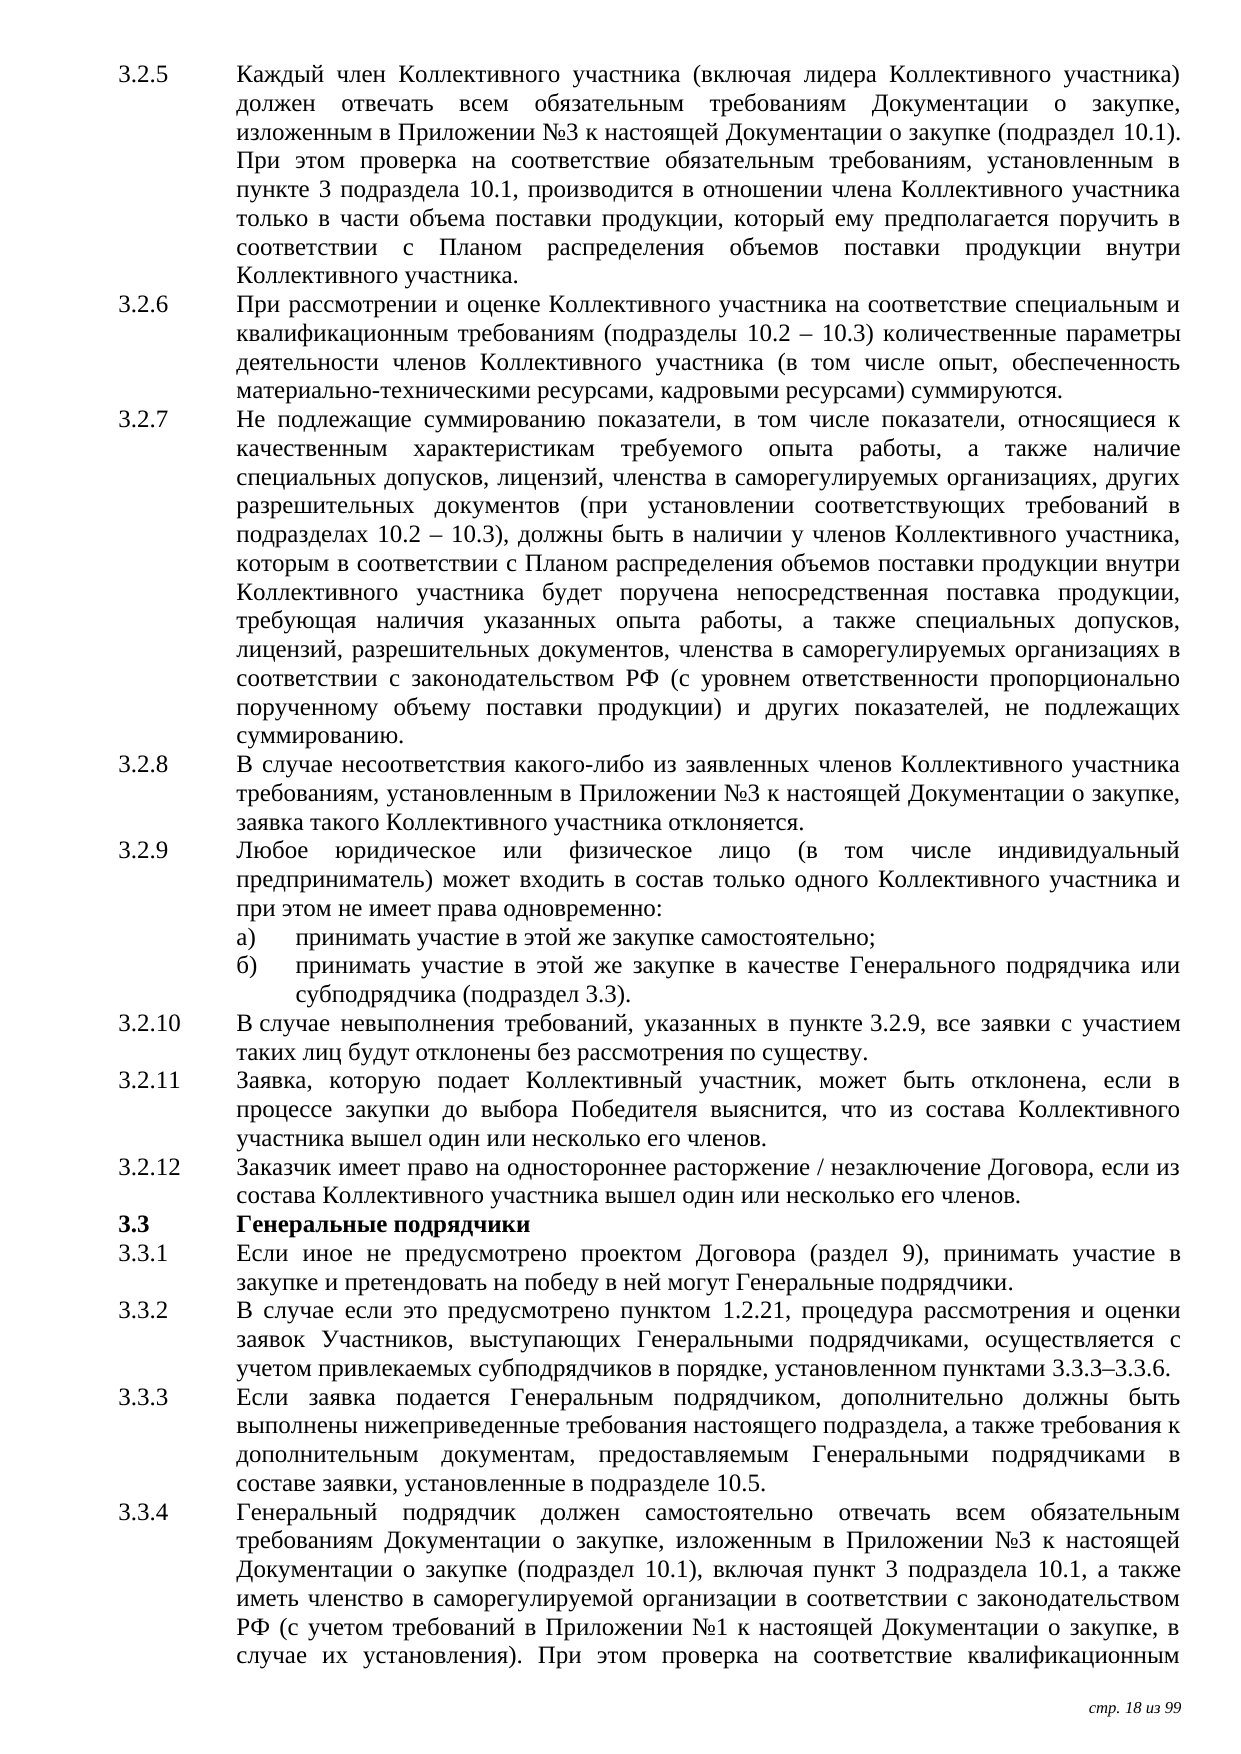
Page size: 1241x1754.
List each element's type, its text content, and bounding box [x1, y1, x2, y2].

text Каждый член Коллективного участника (включая лидера Коллективного участника) должен отвечать всем обязательным требованиям Документации о закупке, изложенным в Приложении №3 к настоящей Документации о закупке (подраздел 10.1). При этом проверка на соответствие обязательным требованиям, установленным в пункте 3 подраздела 10.1, производится в отношении члена Коллективного участника только в части объема поставки продукции, который ему предполагается поручить в соответствии с Планом распределения объемов поставки продукции внутри Коллективного участника. [118, 59, 1181, 289]
subtitle Генеральные подрядчики [118, 1209, 1181, 1238]
text Любое юридическое или физическое лицо (в том числе индивидуальный предприниматель) может входить в состав только одного Коллективного участника и при этом не имеет права одновременно: [118, 835, 1181, 922]
text Заказчик имеет право на одностороннее расторжение / незаключение Договора, если из состава Коллективного участника вышел один или несколько его членов. [118, 1152, 1181, 1209]
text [118, 1497, 1181, 1669]
text Заявка, которую подает Коллективный участник, может быть отклонена, если в процессе закупки до выбора Победителя выяснится, что из состава Коллективного участника вышел один или несколько его членов. [118, 1065, 1181, 1152]
text Если иное не предусмотрено проектом Договора (раздел 9), принимать участие в закупке и претендовать на победу в ней могут Генеральные подрядчики. [118, 1238, 1181, 1295]
text В случае несоответствия какого-либо из заявленных членов Коллективного участника требованиям, установленным в Приложении №3 к настоящей Документации о закупке, заявка такого Коллективного участника отклоняется. [118, 749, 1181, 835]
text Если заявка подается Генеральным подрядчиком, дополнительно должны быть выполнены нижеприведенные требования настоящего подраздела, а также требования к дополнительным документам, предоставляемым Генеральными подрядчиками в составе заявки, установленные в подразделе 10.5. [118, 1382, 1181, 1497]
text Не подлежащие суммированию показатели, в том числе показатели, относящиеся к качественным характеристикам требуемого опыта работы, а также наличие специальных допусков, лицензий, членства в саморегулируемых организациях, других разрешительных документов (при установлении соответствующих требований в подразделах 10.2 – 10.3), должны быть в наличии у членов Коллективного участника, которым в соответствии с Планом распределения объемов поставки продукции внутри Коллективного участника будет поручена непосредственная поставка продукции, требующая наличия указанных опыта работы, а также специальных допусков, лицензий, разрешительных документов, членства в саморегулируемых организациях в соответствии с законодательством РФ (с уровнем ответственности пропорционально порученному объему поставки продукции) и других показателей, не подлежащих суммированию. [118, 404, 1181, 749]
text принимать участие в этой же закупке самостоятельно; [236, 922, 1181, 950]
text принимать участие в этой же закупке в качестве Генерального подрядчика или субподрядчика (подраздел 3.3). [236, 950, 1181, 1008]
text При рассмотрении и оценке Коллективного участника на соответствие специальным и квалификационным требованиям (подразделы 10.2 – 10.3) количественные параметры деятельности членов Коллективного участника (в том числе опыт, обеспеченность материально-техническими ресурсами, кадровыми ресурсами) суммируются. [118, 289, 1181, 404]
text В случае если это предусмотрено пунктом 1.2.21, процедура рассмотрения и оценки заявок Участников, выступающих Генеральными подрядчиками, осуществляется с учетом привлекаемых субподрядчиков в порядке, установленном пунктами 3.3.3–3.3.6. [118, 1295, 1181, 1382]
text В случае невыполнения требований, указанных в пункте 3.2.9, все заявки с участием таких лиц будут отклонены без рассмотрения по существу. [118, 1008, 1181, 1065]
